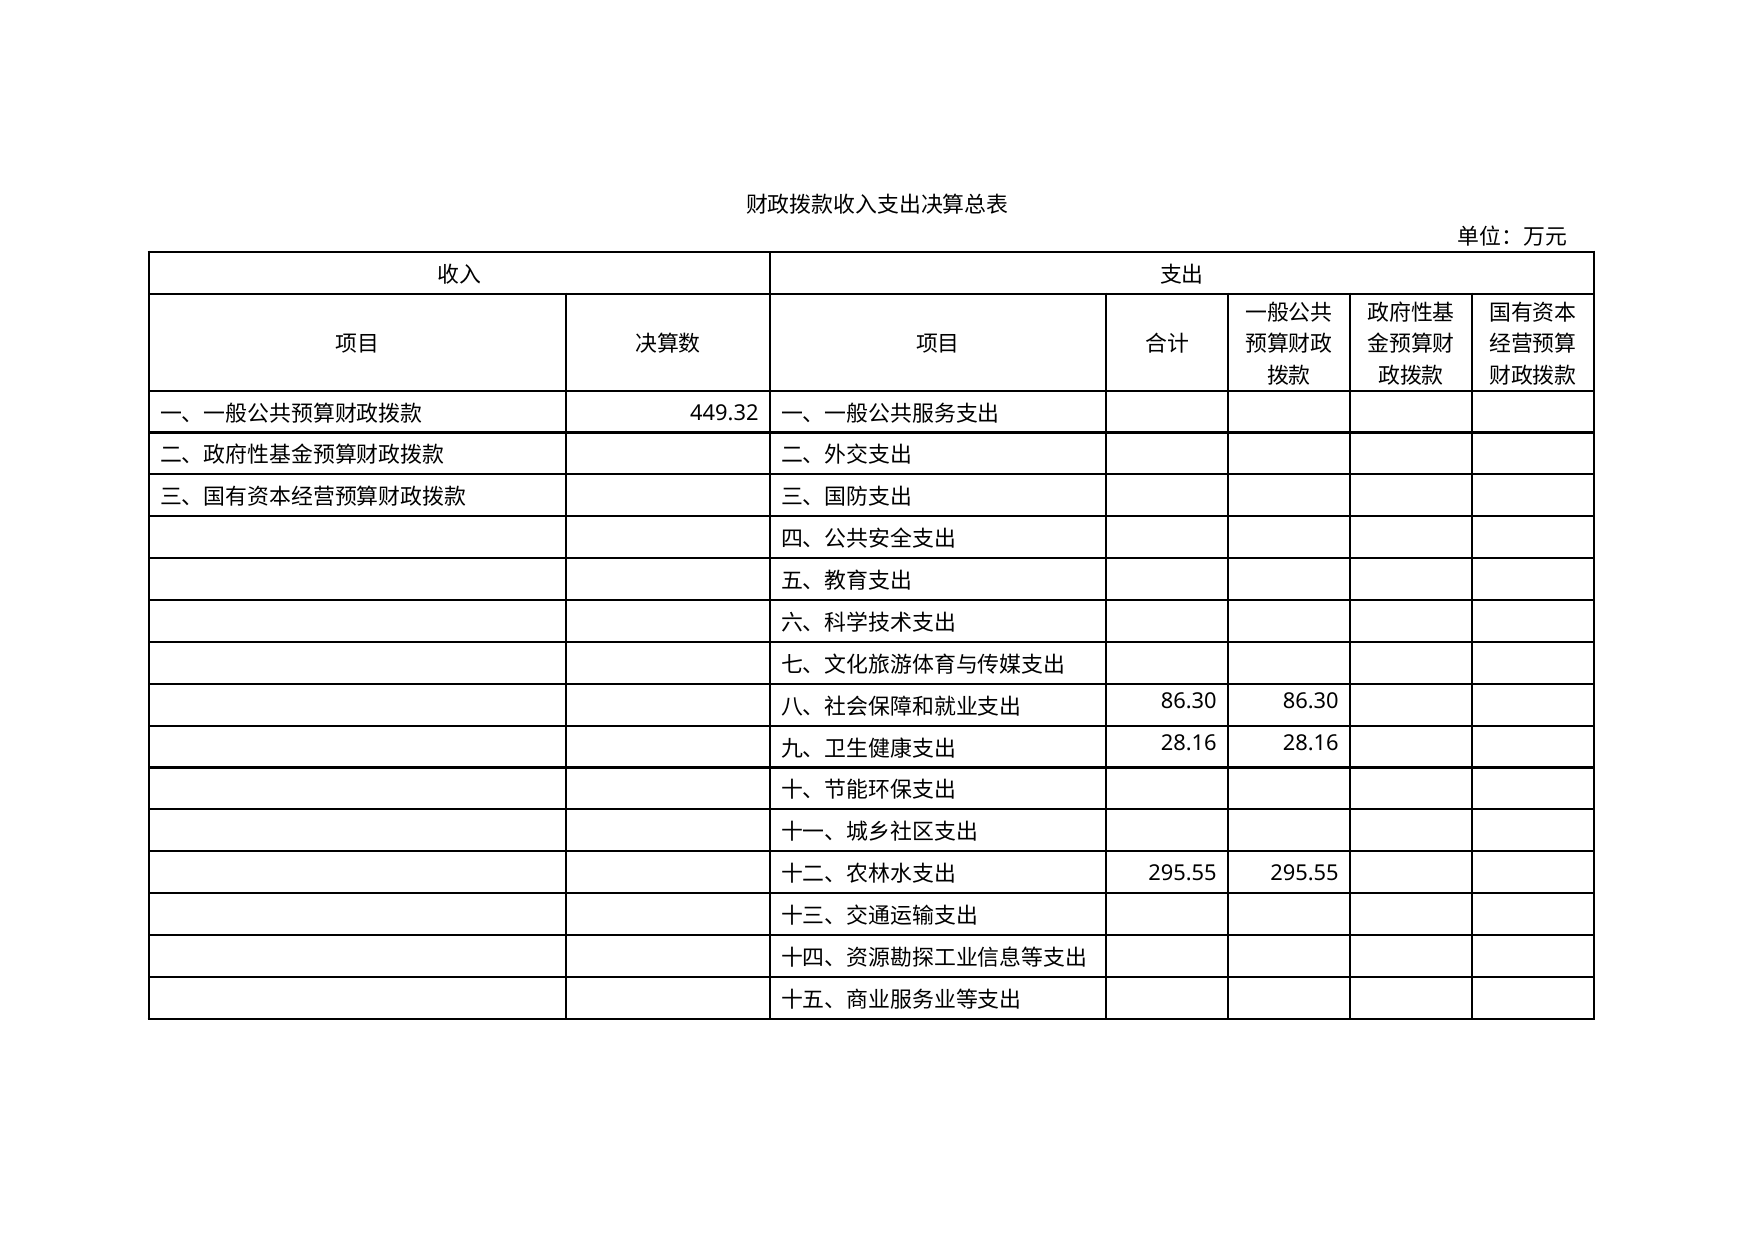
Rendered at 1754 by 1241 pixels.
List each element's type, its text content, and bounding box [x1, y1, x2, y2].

table_cell [150, 852, 565, 892]
table_cell [1107, 392, 1227, 431]
table_cell [150, 643, 565, 683]
table_cell [1229, 559, 1349, 599]
table_cell 五、教育支出 [771, 559, 1105, 599]
table_cell [1473, 475, 1593, 515]
table_cell [1473, 727, 1593, 766]
table_cell 二、政府性基金预算财政拨款 [150, 434, 565, 473]
table_cell 二、外交支出 [771, 434, 1105, 473]
table_cell 28.16 [1107, 727, 1227, 766]
table_cell [1229, 434, 1349, 473]
table_cell 十四、资源勘探工业信息等支出 [771, 936, 1105, 976]
table_cell [1473, 643, 1593, 683]
table_cell [1351, 559, 1471, 599]
table_cell [567, 685, 769, 724]
table_cell [150, 769, 565, 808]
table_cell [150, 601, 565, 641]
table_cell [1351, 810, 1471, 850]
table_cell 项目 [150, 295, 565, 389]
table_cell 86.30 [1107, 685, 1227, 724]
table_cell [1473, 434, 1593, 473]
table_cell [1229, 936, 1349, 976]
table_cell 十一、城乡社区支出 [771, 810, 1105, 850]
table_cell [1229, 894, 1349, 934]
table_cell [1351, 852, 1471, 892]
table_header 支出 [771, 253, 1593, 292]
table_cell 295.55 [1107, 852, 1227, 892]
table_cell [1351, 517, 1471, 557]
table_cell [1473, 517, 1593, 557]
table_cell [150, 810, 565, 850]
table_cell [567, 852, 769, 892]
table_cell [1473, 769, 1593, 808]
table_cell [150, 685, 565, 724]
table_cell 295.55 [1229, 852, 1349, 892]
table_cell 九、卫生健康支出 [771, 727, 1105, 766]
table_cell [1351, 894, 1471, 934]
table_cell 三、国有资本经营预算财政拨款 [150, 475, 565, 515]
table_cell [150, 936, 565, 976]
table_cell [1107, 769, 1227, 808]
table_cell [1107, 810, 1227, 850]
table_cell 合计 [1107, 295, 1227, 389]
table_cell [1351, 643, 1471, 683]
table_cell [1229, 601, 1349, 641]
table_cell [567, 475, 769, 515]
table_cell 十五、商业服务业等支出 [771, 978, 1105, 1018]
table_cell [1351, 978, 1471, 1018]
table_cell [1229, 643, 1349, 683]
table_cell [1107, 978, 1227, 1018]
table_cell [1351, 769, 1471, 808]
table_cell [1473, 936, 1593, 976]
table_cell [1351, 936, 1471, 976]
table_cell [1107, 475, 1227, 515]
table_cell 十三、交通运输支出 [771, 894, 1105, 934]
table_cell [567, 894, 769, 934]
table_cell 一、一般公共预算财政拨款 [150, 392, 565, 431]
table_cell [1473, 392, 1593, 431]
table_cell 449.32 [567, 392, 769, 431]
table_cell [1107, 517, 1227, 557]
table_cell 政府性基金预算财政拨款 [1351, 295, 1471, 389]
table_cell [1107, 936, 1227, 976]
table_cell [1351, 434, 1471, 473]
table_cell [1473, 559, 1593, 599]
table_cell 十二、农林水支出 [771, 852, 1105, 892]
table_cell 86.30 [1229, 685, 1349, 724]
table_cell [567, 810, 769, 850]
table_cell [1351, 601, 1471, 641]
table_cell [1473, 978, 1593, 1018]
table_cell [1351, 727, 1471, 766]
table_cell [1229, 475, 1349, 515]
table_cell [1107, 894, 1227, 934]
table_cell [567, 978, 769, 1018]
table_cell [150, 559, 565, 599]
table_cell [1229, 392, 1349, 431]
table_cell [1473, 810, 1593, 850]
text 财政拨款收入支出决算总表 [150, 187, 1604, 219]
table_cell [1107, 601, 1227, 641]
table_cell [150, 894, 565, 934]
table_cell [567, 643, 769, 683]
table_cell [567, 769, 769, 808]
table_cell [1473, 685, 1593, 724]
table_cell 一般公共预算财政拨款 [1229, 295, 1349, 389]
table_cell [567, 601, 769, 641]
table_cell 七、文化旅游体育与传媒支出 [771, 643, 1105, 683]
table_cell [150, 727, 565, 766]
table_cell [567, 936, 769, 976]
table_cell 八、社会保障和就业支出 [771, 685, 1105, 724]
table_header 收入 [150, 253, 769, 292]
table_cell 28.16 [1229, 727, 1349, 766]
table_cell [1107, 434, 1227, 473]
table_cell [1473, 601, 1593, 641]
table_cell [1107, 643, 1227, 683]
text 单位：万元 [150, 219, 1566, 251]
table_cell 决算数 [567, 295, 769, 389]
table_cell [1473, 852, 1593, 892]
table_cell 六、科学技术支出 [771, 601, 1105, 641]
table_cell [1229, 769, 1349, 808]
table_cell [567, 434, 769, 473]
table_cell [1107, 559, 1227, 599]
table_cell [1473, 894, 1593, 934]
table_cell [1229, 978, 1349, 1018]
table_cell [150, 517, 565, 557]
table_cell [567, 559, 769, 599]
table_cell [1229, 517, 1349, 557]
table_cell 项目 [771, 295, 1105, 389]
table_cell 十、节能环保支出 [771, 769, 1105, 808]
table_cell [1351, 392, 1471, 431]
table_cell [1229, 810, 1349, 850]
table_cell [1351, 685, 1471, 724]
table_cell 一、一般公共服务支出 [771, 392, 1105, 431]
table_cell 国有资本经营预算财政拨款 [1473, 295, 1593, 389]
table_cell 三、国防支出 [771, 475, 1105, 515]
table_cell [567, 727, 769, 766]
table_cell [1351, 475, 1471, 515]
table_cell 四、公共安全支出 [771, 517, 1105, 557]
table_cell [567, 517, 769, 557]
table_cell [150, 978, 565, 1018]
